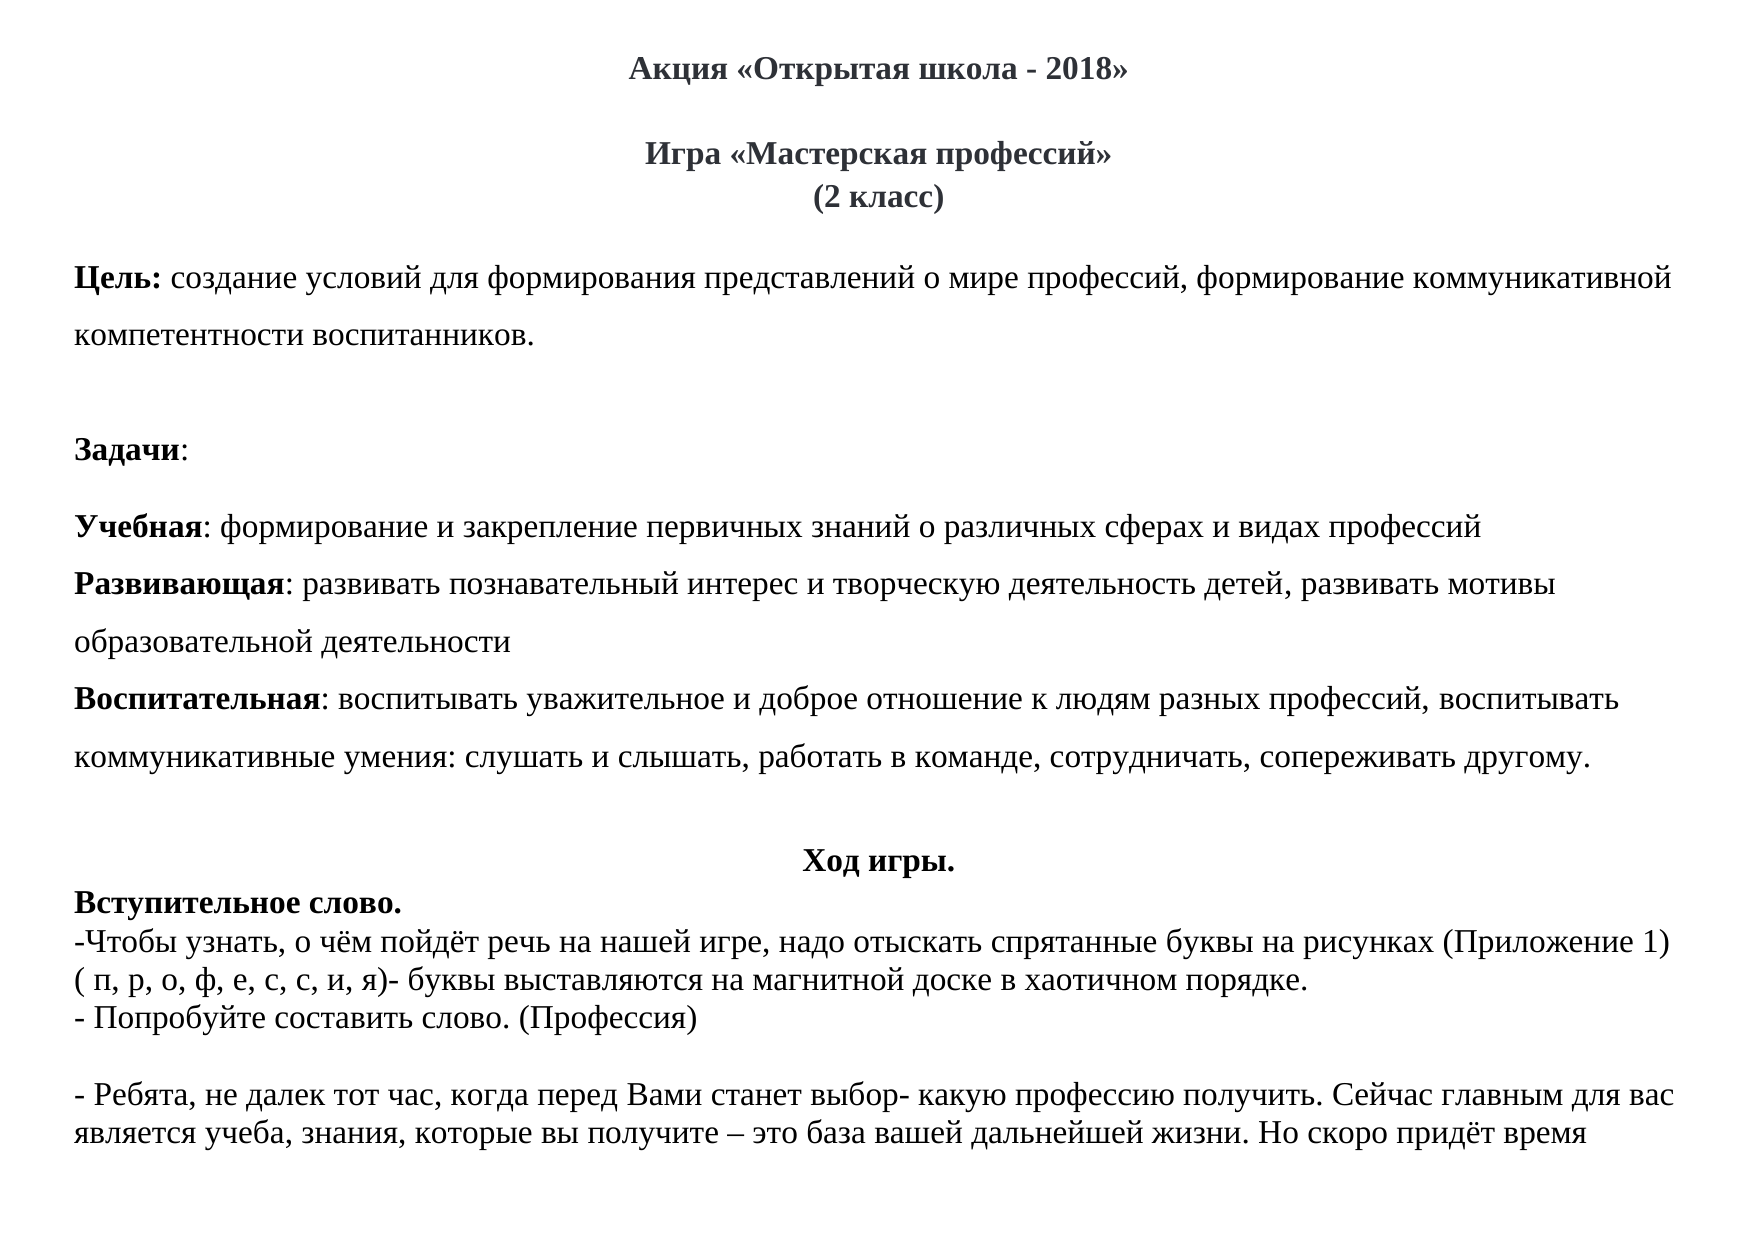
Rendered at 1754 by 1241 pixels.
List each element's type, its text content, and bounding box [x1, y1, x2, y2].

text Игра «Мастерская профессий» [74, 129, 1683, 172]
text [74, 1074, 1683, 1151]
text - Попробуйте составить слово. (Профессия) [74, 998, 1683, 1036]
text Развивающая: развивать познавательный интерес и творческую деятельность детей, развивать мотивы образовательной деятельности [74, 563, 1683, 659]
text Учебная: формирование и закрепление первичных знаний о различных сферах и видах профессий [74, 506, 1683, 544]
text Задачи: [74, 429, 1683, 468]
text Воспитательная: воспитывать уважительное и доброе отношение к людям разных профессий, воспитывать коммуникативные умения: слушать и слышать, работать в команде, сотрудничать, сопереживать другому. [74, 678, 1683, 774]
text Цель: создание условий для формирования представлений о мире профессий, формирование коммуникативной компетентности воспитанников. [74, 257, 1683, 353]
text Ход игры. [74, 836, 1683, 878]
text Вступительное слово. [74, 878, 1683, 921]
text -Чтобы узнать, о чём пойдёт речь на нашей игре, надо отыскать спрятанные буквы на рисунках (Приложение 1) [74, 921, 1683, 959]
text ( п, р, о, ф, е, с, с, и, я)- буквы выставляются на магнитной доске в хаотичном порядке. [74, 959, 1683, 998]
text Акция «Открытая школа - 2018» [74, 44, 1683, 87]
text (2 класс) [74, 172, 1683, 214]
